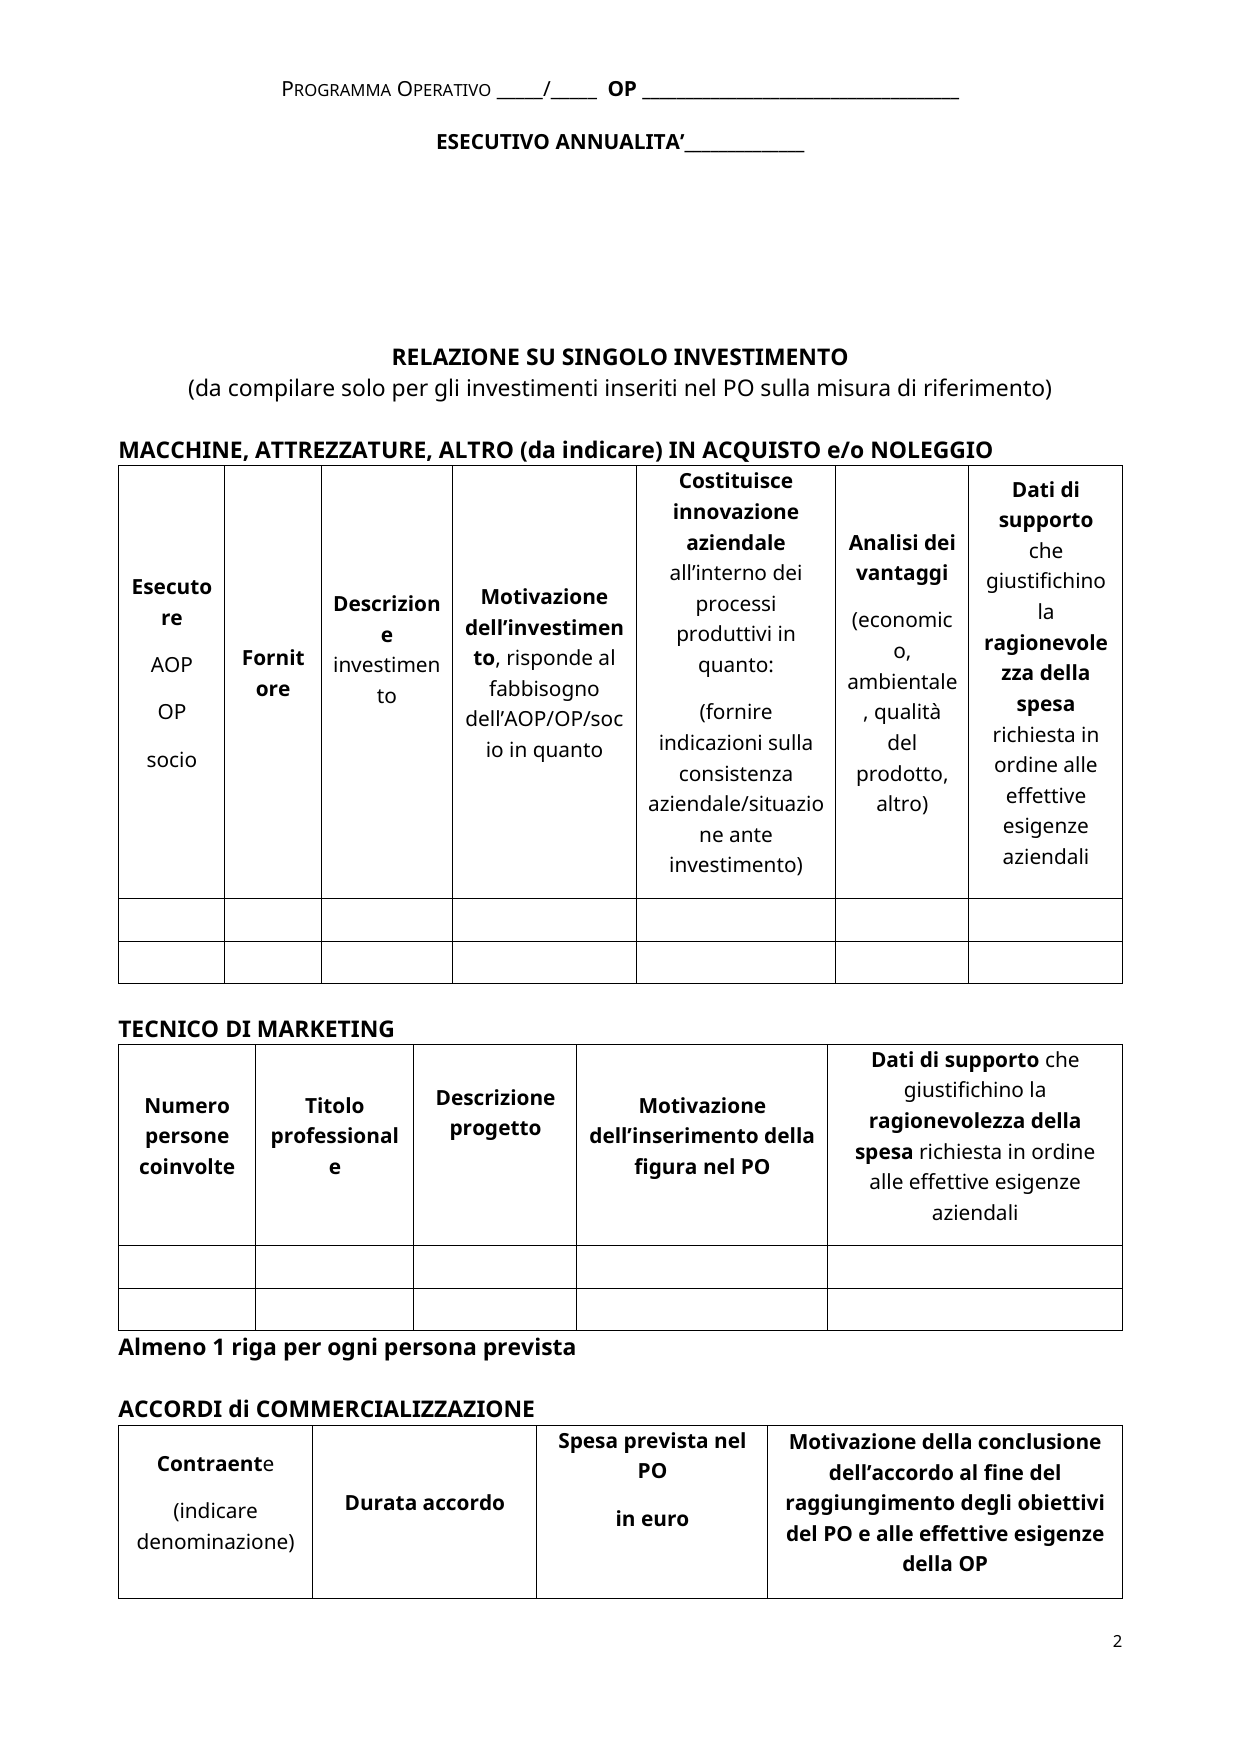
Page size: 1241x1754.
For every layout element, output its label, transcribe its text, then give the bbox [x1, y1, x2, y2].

table_header Descrizione investimento [322, 466, 452, 898]
text Almeno 1 riga per ogni persona prevista [118, 1331, 1122, 1362]
table_header Dati di supporto che giustifichino la ragionevolezza della spesa richiesta in ordine alle effettive esigenze aziendali [828, 1045, 1122, 1245]
table_cell [453, 942, 636, 983]
text ACCORDI di COMMERCIALIZZAZIONE [118, 1393, 1122, 1425]
text (da compilare solo per gli investimenti inseriti nel PO sulla misura di riferimento) [118, 372, 1122, 403]
table_cell [119, 1289, 255, 1330]
table_cell [414, 1246, 576, 1288]
table_header Spesa prevista nel PO in euro [537, 1426, 767, 1598]
table_header Esecutore AOP OP socio [119, 466, 224, 898]
table_cell [225, 942, 321, 983]
table_cell [322, 942, 452, 983]
table_cell [577, 1246, 827, 1288]
table_cell [119, 1246, 255, 1288]
table_cell [414, 1289, 576, 1330]
table_cell [836, 942, 968, 983]
table_cell [256, 1289, 413, 1330]
table_header Durata accordo [313, 1426, 536, 1598]
table_cell [969, 942, 1122, 983]
table_cell [577, 1289, 827, 1330]
table_cell [119, 899, 224, 941]
table_cell [119, 942, 224, 983]
table_header Contraente (indicare denominazione) [119, 1426, 312, 1598]
table_header Titolo professionale [256, 1045, 413, 1245]
text RELAZIONE SU SINGOLO INVESTIMENTO [118, 340, 1122, 372]
text MACCHINE, ATTREZZATURE, ALTRO (da indicare) IN ACQUISTO e/o NOLEGGIO [118, 434, 1122, 465]
table_header Motivazione dell’inserimento della figura nel PO [577, 1045, 827, 1245]
table_header Costituisce innovazione aziendale all’interno dei processi produttivi in quanto: (fornire indicazioni sulla consistenza aziendale/situazione ante investimento) [637, 466, 835, 898]
table_cell [637, 942, 835, 983]
table_header Analisi dei vantaggi (economico, ambientale, qualità del prodotto, altro) [836, 466, 968, 898]
table_header Fornitore [225, 466, 321, 898]
table_header Numero persone coinvolte [119, 1045, 255, 1245]
table_cell [453, 899, 636, 941]
text TECNICO DI MARKETING [118, 1013, 1122, 1044]
table_cell [322, 899, 452, 941]
table_header Dati di supporto che giustifichino la ragionevolezza della spesa richiesta in ordine alle effettive esigenze aziendali [969, 466, 1122, 898]
table_cell [828, 1289, 1122, 1330]
table_cell [256, 1246, 413, 1288]
table_cell [225, 899, 321, 941]
table_cell [836, 899, 968, 941]
table_header Motivazione della conclusione dell’accordo al fine del raggiungimento degli obiettivi del PO e alle effettive esigenze della OP [768, 1426, 1122, 1598]
table_header Motivazione dell’investimento, risponde al fabbisogno dell’AOP/OP/socio in quanto [453, 466, 636, 898]
table_cell [828, 1246, 1122, 1288]
table_header Descrizione progetto [414, 1045, 576, 1245]
table_cell [969, 899, 1122, 941]
table_cell [637, 899, 835, 941]
